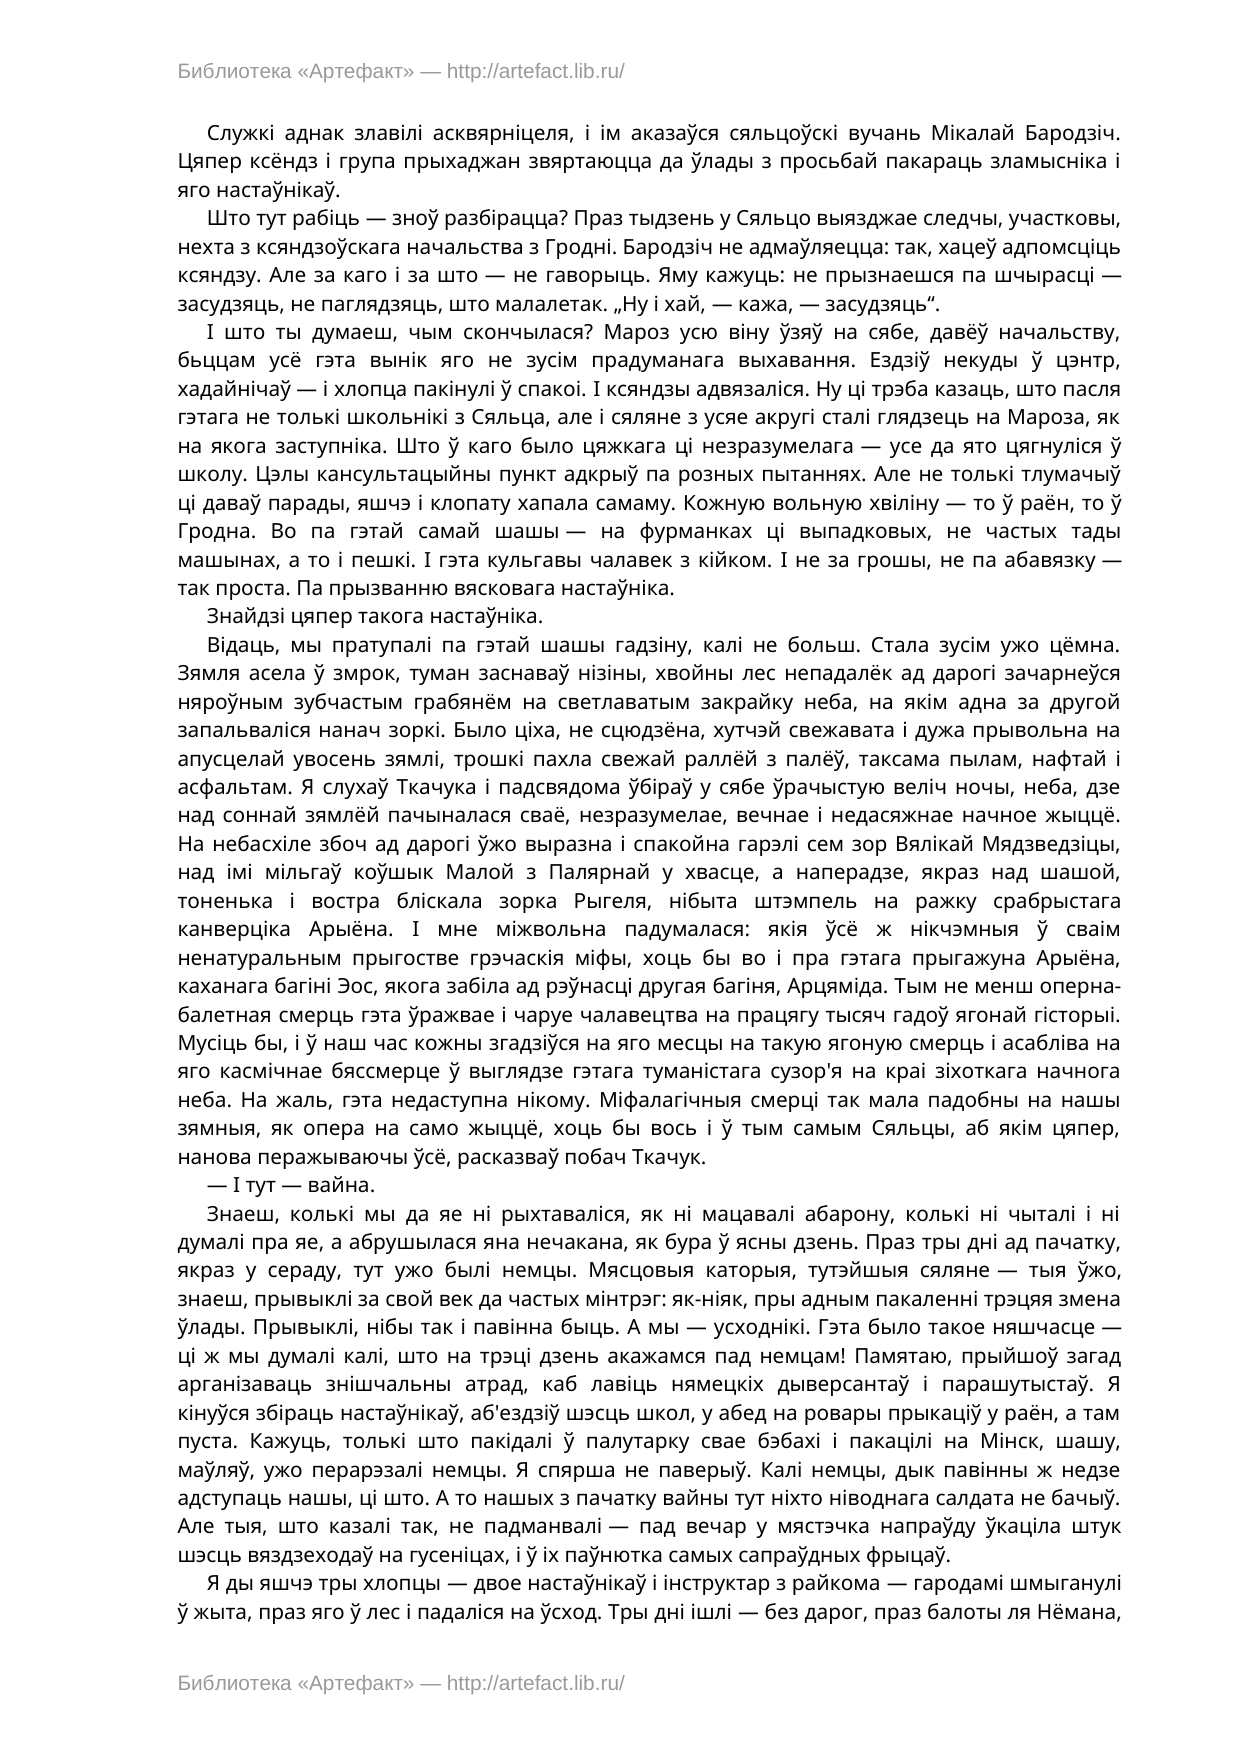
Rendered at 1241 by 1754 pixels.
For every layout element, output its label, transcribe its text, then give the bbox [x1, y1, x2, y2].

text I што ты думаеш, чым скончылася? Мароз усю віну ўзяў на сябе, давёў начальству, бьццам усё гэта вынік яго не зусім прадуманага выхавання. Ездзіў некуды ў цэнтр, хадайнічаў — і хлопца пакінулі ў спакоі. I ксяндзы адвязаліся. Ну ці трэба казаць, што пасля гэтага не толькі школьнікі з Сяльца, але і сяляне з усяе акругі сталі глядзець на Мароза, як на якога заступніка. Што ў каго было цяжкага ці незразумелага — усе да ято цягнуліся ў школу. Цэлы кансультацыйны пункт адкрыў па розных пытаннях. Але не толькі тлумачыў ці даваў парады, яшчэ і клопату хапала самаму. Кожную вольную хвіліну — то ў раён, то ў Гродна. Во па гэтай самай шашы — на фурманках ці выпадковых, не частых тады машынах, а то і пешкі. I гэта кульгавы чалавек з кійком. I не за грошы, не па абавязку — так проста. Па прызванню вясковага настаўніка. [177, 317, 1122, 602]
text Знаеш, колькі мы да яе ні рыхтаваліся, як ні мацавалі абарону, колькі ні чыталі і ні думалі пра яе, а абрушылася яна нечакана, як бура ў ясны дзень. Праз тры дні ад пачатку, якраз у сераду, тут ужо былі немцы. Мясцовыя каторыя, тутэйшыя сяляне — тыя ўжо, знаеш, прывыклі за свой век да частых мінтрэг: як-ніяк, пры адным пакаленні трэцяя змена ўлады. Прывыклі, нібы так і павінна быць. А мы — усходнікі. Гэта было такое няшчасце — ці ж мы думалі калі, што на трэці дзень акажамся пад немцам! Памятаю, прыйшоў загад арганізаваць знішчальны атрад, каб лавіць нямецкіх дыверсантаў і парашутыстаў. Я кінуўся збіраць настаўнікаў, аб'ездзіў шэсць школ, у абед на ровары прыкаціў у раён, а там пуста. Кажуць, толькі што пакідалі ў палутарку свае бэбахі і пакацілі на Мінск, шашу, маўляў, ужо перарэзалі немцы. Я спярша не паверыў. Калі немцы, дык павінны ж недзе адступаць нашы, ці што. А то нашых з пачатку вайны тут ніхто ніводнага салдата не бачыў. Але тыя, што казалі так, не падманвалі — пад вечар у мястэчка напраўду ўкаціла штук шэсць вяздзеходаў на гусеніцах, і ў іх паўнютка самых сапраўдных фрыцаў. [177, 1199, 1122, 1568]
text Знайдзі цяпер такога настаўніка. [177, 602, 1122, 630]
text Служкі аднак злавілі асквярніцеля, і ім аказаўся сяльцоўскі вучань Мікалай Бародзіч. Цяпер ксёндз і група прыхаджан звяртаюцца да ўлады з просьбай пакараць зламысніка і яго настаўнікаў. [177, 118, 1122, 203]
text Відаць, мы пратупалі па гэтай шашы гадзіну, калі не больш. Стала зусім ужо цёмна. Зямля асела ў змрок, туман заснаваў нізіны, хвойны лес непадалёк ад дарогі зачарнеўся няроўным зубчастым грабянём на светлаватым закрайку неба, на якім адна за другой запальваліся нанач зоркі. Было ціха, не сцюдзёна, хутчэй свежавата і дужа прывольна на апусцелай увосень зямлі, трошкі пахла свежай раллёй з палёў, таксама пылам, нафтай і асфальтам. Я слухаў Ткачука і падсвядома ўбіраў у сябе ўрачыстую веліч ночы, неба, дзе над соннай зямлёй пачыналася сваё, незразумелае, вечнае і недасяжнае начное жыццё. На небасхіле збоч ад дарогі ўжо выразна і спакойна гарэлі сем зор Вялікай Мядзведзіцы, над імі мільгаў коўшык Малой з Палярнай у хвасце, а наперадзе, якраз над шашой, тоненька і востра бліскала зорка Рыгеля, нібыта штэмпель на ражку срабрыстага канверціка Арыёна. I мне міжвольна падумалася: якія ўсё ж нікчэмныя ў сваім ненатуральным прыгостве грэчаскія міфы, хоць бы во і пра гэтага прыгажуна Арыёна, каханага багіні Эос, якога забіла ад рэўнасці другая багіня, Арцяміда. Тым не менш оперна-балетная смерць гэта ўражвае і чаруе чалавецтва на працягу тысяч гадоў ягонай гісторыі. Мусіць бы, і ў наш час кожны згадзіўся на яго месцы на такую ягоную смерць і асабліва на яго касмічнае бяссмерце ў выглядзе гэтага туманістага сузор'я на краі зіхоткага начнога неба. На жаль, гэта недаступна нікому. Міфалагічныя смерці так мала падобны на нашы зямныя, як опера на само жыццё, хоць бы вось і ў тым самым Сяльцы, аб якім цяпер, нанова перажываючы ўсё, расказваў побач Ткачук. [177, 630, 1122, 1170]
text Што тут рабіць — зноў разбірацца? Праз тыдзень у Сяльцо выязджае следчы, участковы, нехта з ксяндзоўскага начальства з Гродні. Бародзіч не адмаўляецца: так, хацеў адпомсціць ксяндзу. Але за каго і за што — не гаворыць. Яму кажуць: не прызнаешся па шчырасці — засудзяць, не паглядзяць, што малалетак. „Ну і хай, — кажа, — засудзяць“. [177, 203, 1122, 317]
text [177, 1568, 1122, 1625]
text — I тут — вайна. [177, 1170, 1122, 1199]
